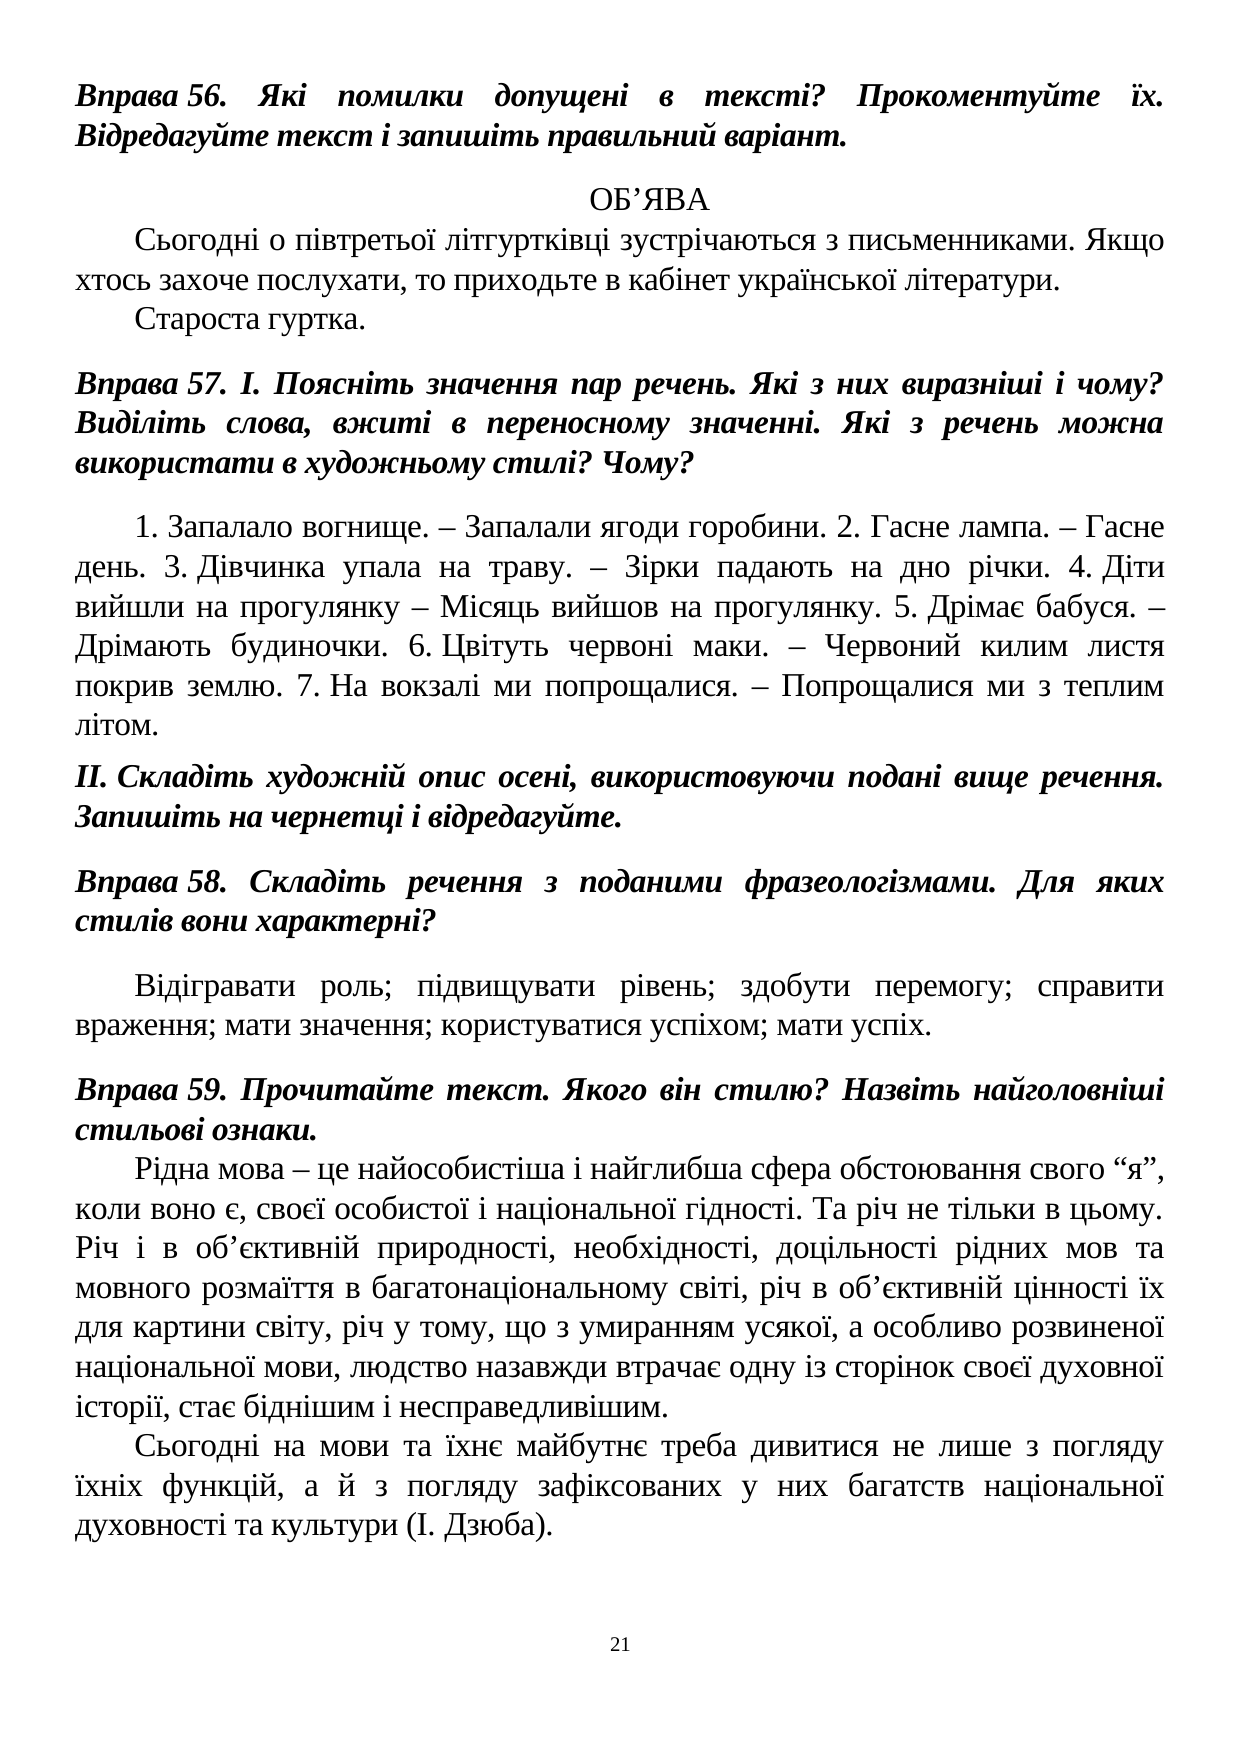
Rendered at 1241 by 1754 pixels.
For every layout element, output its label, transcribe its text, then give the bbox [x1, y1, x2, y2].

text Рідна мова – це найособистіша і найглибша сфера обстоювання свого “я”, коли воно є, своєї особистої і національної гідності. Та річ не тільки в цьому. Річ і в об’єктивній природності, необхідності, доцільності рідних мов та мовного розмаїття в багатонаціональному світі, річ в об’єктивній цінності їх для картини світу, річ у тому, що з умиранням усякої, а особливо розвиненої національної мови, людство назавжди втрачає одну із сторінок своєї духовної історії, стає біднішим і несправедливішим. [75, 1148, 1165, 1425]
text 1. Запалало вогнище. – Запалали ягоди горобини. 2. Гасне лампа. – Гасне день. 3. Дівчинка упала на траву. – Зірки падають на дно річки. 4. Діти вийшли на прогулянку – Місяць вийшов на прогулянку. 5. Дрімає бабуся. – Дрімають будиночки. 6. Цвітуть червоні маки. – Червоний килим листя покрив землю. 7. На вокзалі ми попрощалися. – Попрощалися ми з теплим літом. [75, 506, 1165, 744]
text Сьогодні на мови та їхнє майбутнє треба дивитися не лише з погляду їхніх функцій, а й з погляду зафіксованих у них багатств національної духовності та культури (І. Дзюба). [75, 1425, 1165, 1544]
text Староста гуртка. [75, 298, 1165, 337]
text Вправа 59. Прочитайте текст. Якого він стилю? Назвіть найголовніші стильові ознаки. [75, 1069, 1165, 1148]
text Сьогодні о півтретьої літгуртківці зустрічаються з письменниками. Якщо хтось захоче послухати, то приходьте в кабінет української літератури. [75, 219, 1165, 298]
text Вправа 56. Які помилки допущені в тексті? Прокоментуйте їх. Відредагуйте текст і запишіть правильний варіант. [75, 75, 1165, 154]
text Вправа 57. І. Поясніть значення пар речень. Які з них виразніші і чому? Виділіть слова, вжиті в переносному значенні. Які з речень можна використати в художньому стилі? Чому? [75, 362, 1165, 481]
text II. Складіть художній опис осені, використовуючи подані вище речення. Запишіть на чернетці і відредагуйте. [75, 756, 1165, 835]
text Вправа 58. Складіть речення з поданими фразеологізмами. Для яких стилів вони характерні? [75, 860, 1165, 939]
text Відігравати роль; підвищувати рівень; здобути перемогу; справити враження; мати значення; користуватися успіхом; мати успіх. [75, 964, 1165, 1044]
text ОБ’ЯВА [75, 179, 1165, 219]
